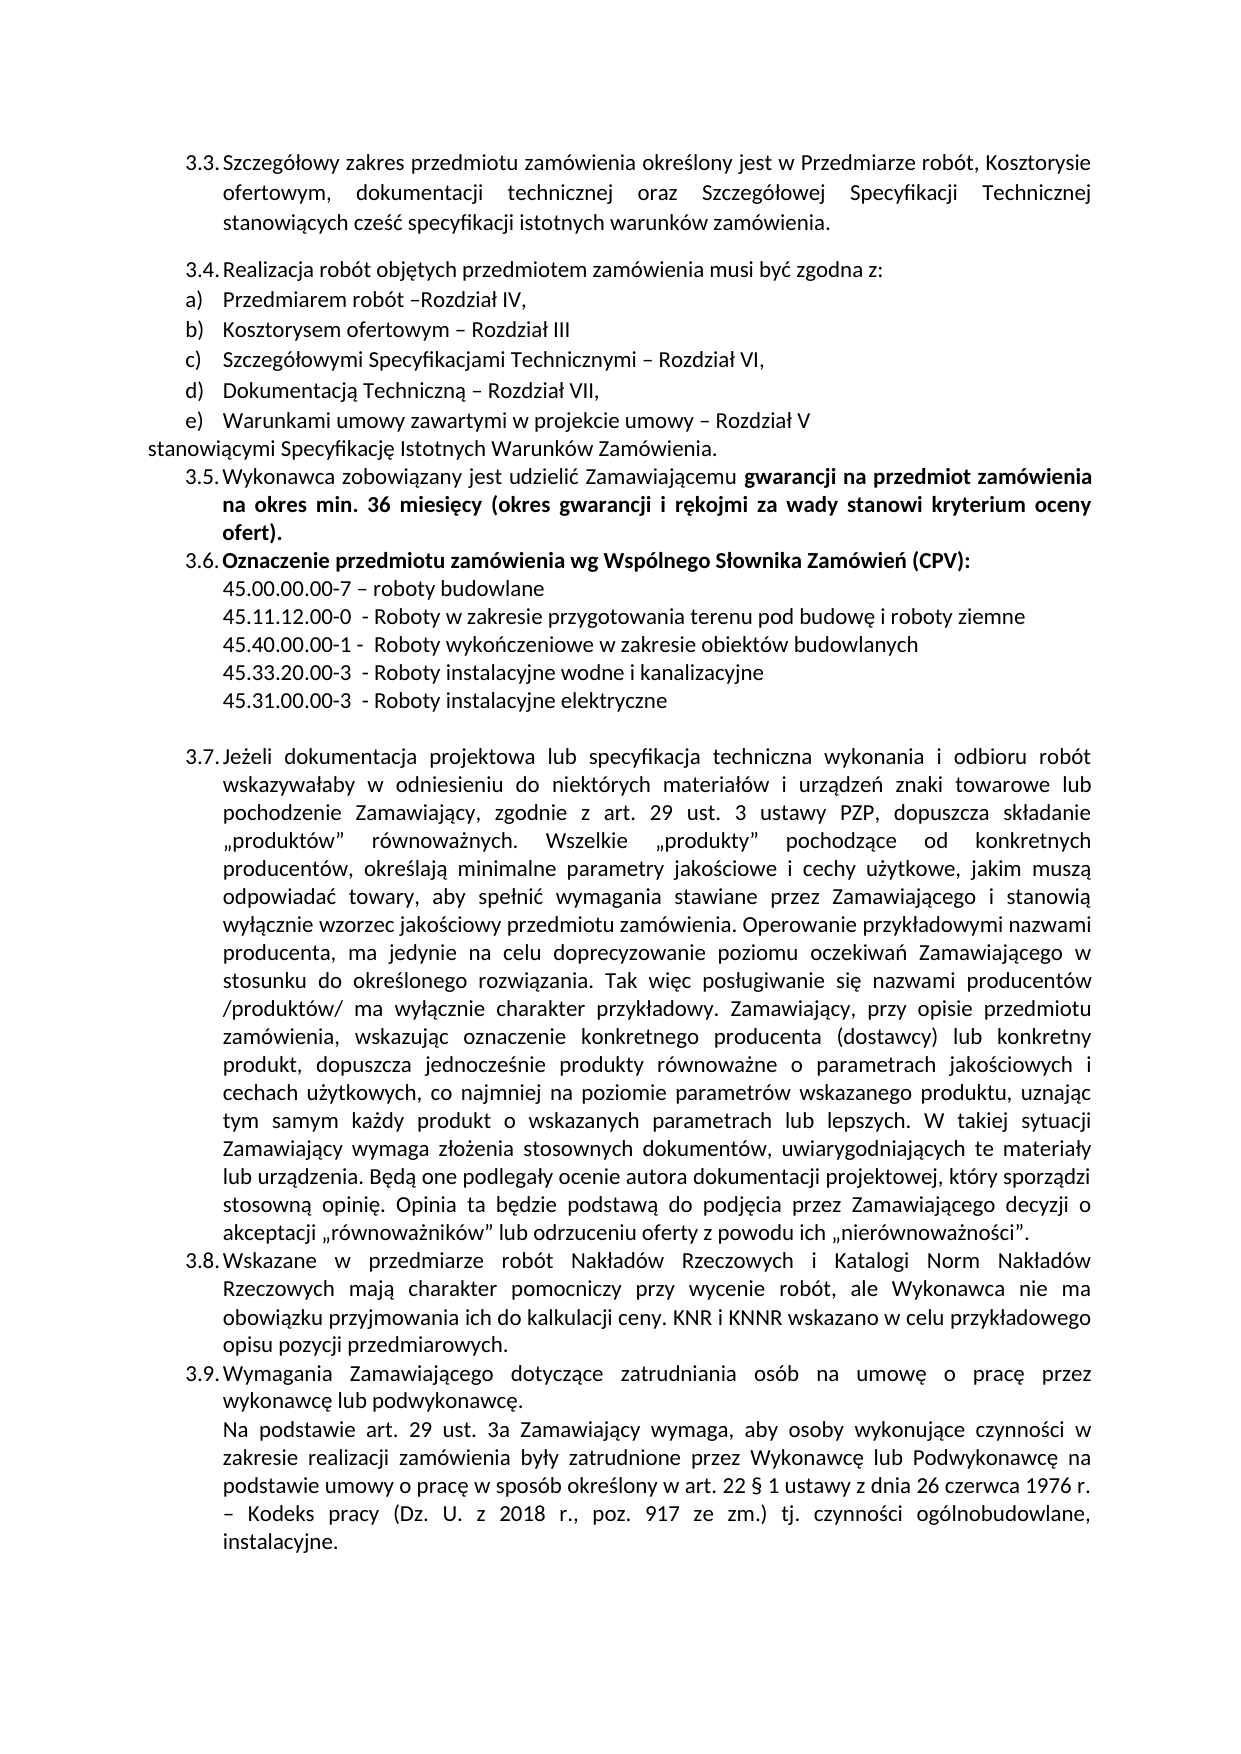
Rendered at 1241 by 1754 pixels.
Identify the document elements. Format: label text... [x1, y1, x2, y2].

list Realizacja robót objętych przedmiotem zamówienia musi być zgodna z: [185, 255, 1093, 283]
list Wykonawca zobowiązany jest udzielić Zamawiającemu gwarancji na przedmiot zamówienia na okres min. 36 miesięcy (okres gwarancji i rękojmi za wady stanowi kryterium oceny ofert). [185, 462, 1093, 546]
list 45.31.00.00-3 - Roboty instalacyjne elektryczne [223, 686, 1093, 714]
list Warunkami umowy zawartymi w projekcie umowy – Rozdział V [185, 406, 1093, 434]
list 45.33.20.00-3 - Roboty instalacyjne wodne i kanalizacyjne [223, 658, 1093, 686]
list Przedmiarem robót –Rozdział IV, [185, 285, 1093, 313]
list 45.11.12.00-0 - Roboty w zakresie przygotowania terenu pod budowę i roboty ziemne [223, 602, 1093, 630]
list Szczegółowymi Specyfikacjami Technicznymi – Rozdział VI, [185, 346, 1093, 373]
list Wskazane w przedmiarze robót Nakładów Rzeczowych i Katalogi Norm Nakładów Rzeczowych mają charakter pomocniczy przy wycenie robót, ale Wykonawca nie ma obowiązku przyjmowania ich do kalkulacji ceny. KNR i KNNR wskazano w celu przykładowego opisu pozycji przedmiarowych. [185, 1247, 1093, 1359]
list 45.40.00.00-1 - Roboty wykończeniowe w zakresie obiektów budowlanych [223, 630, 1093, 658]
list Kosztorysem ofertowym – Rozdział III [185, 315, 1093, 343]
list Dokumentacją Techniczną – Rozdział VII, [185, 376, 1093, 404]
list Na podstawie art. 29 ust. 3a Zamawiający wymaga, aby osoby wykonujące czynności w zakresie realizacji zamówienia były zatrudnione przez Wykonawcę lub Podwykonawcę na podstawie umowy o pracę w sposób określony w art. 22 § 1 ustawy z dnia 26 czerwca 1976 r. – Kodeks pracy (Dz. U. z 2018 r., poz. 917 ze zm.) tj. czynności ogólnobudowlane, instalacyjne. [223, 1415, 1093, 1555]
text Szczegółowy zakres przedmiotu zamówienia określony jest w Przedmiarze robót, Kosztorysie ofertowym, dokumentacji technicznej oraz Szczegółowej Specyfikacji Technicznej stanowiących cześć specyfikacji istotnych warunków zamówienia. [185, 148, 1093, 236]
list Oznaczenie przedmiotu zamówienia wg Wspólnego Słownika Zamówień (CPV): [185, 546, 1093, 574]
list 45.00.00.00-7 – roboty budowlane [223, 574, 1093, 602]
list Jeżeli dokumentacja projektowa lub specyfikacja techniczna wykonania i odbioru robót wskazywałaby w odniesieniu do niektórych materiałów i urządzeń znaki towarowe lub pochodzenie Zamawiający, zgodnie z art. 29 ust. 3 ustawy PZP, dopuszcza składanie „produktów” równoważnych. Wszelkie „produkty” pochodzące od konkretnych producentów, określają minimalne parametry jakościowe i cechy użytkowe, jakim muszą odpowiadać towary, aby spełnić wymagania stawiane przez Zamawiającego i stanowią wyłącznie wzorzec jakościowy przedmiotu zamówienia. Operowanie przykładowymi nazwami producenta, ma jedynie na celu doprecyzowanie poziomu oczekiwań Zamawiającego w stosunku do określonego rozwiązania. Tak więc posługiwanie się nazwami producentów /produktów/ ma wyłącznie charakter przykładowy. Zamawiający, przy opisie przedmiotu zamówienia, wskazując oznaczenie konkretnego producenta (dostawcy) lub konkretny produkt, dopuszcza jednocześnie produkty równoważne o parametrach jakościowych i cechach użytkowych, co najmniej na poziomie parametrów wskazanego produktu, uznając tym samym każdy produkt o wskazanych parametrach lub lepszych. W takiej sytuacji Zamawiający wymaga złożenia stosownych dokumentów, uwiarygodniających te materiały lub urządzenia. Będą one podlegały ocenie autora dokumentacji projektowej, który sporządzi stosowną opinię. Opinia ta będzie podstawą do podjęcia przez Zamawiającego decyzji o akceptacji „równoważników” lub odrzuceniu oferty z powodu ich „nierównoważności”. [185, 742, 1093, 1247]
text stanowiącymi Specyfikację Istotnych Warunków Zamówienia. [148, 434, 1093, 462]
list Wymagania Zamawiającego dotyczące zatrudniania osób na umowę o pracę przez wykonawcę lub podwykonawcę. [185, 1359, 1093, 1415]
